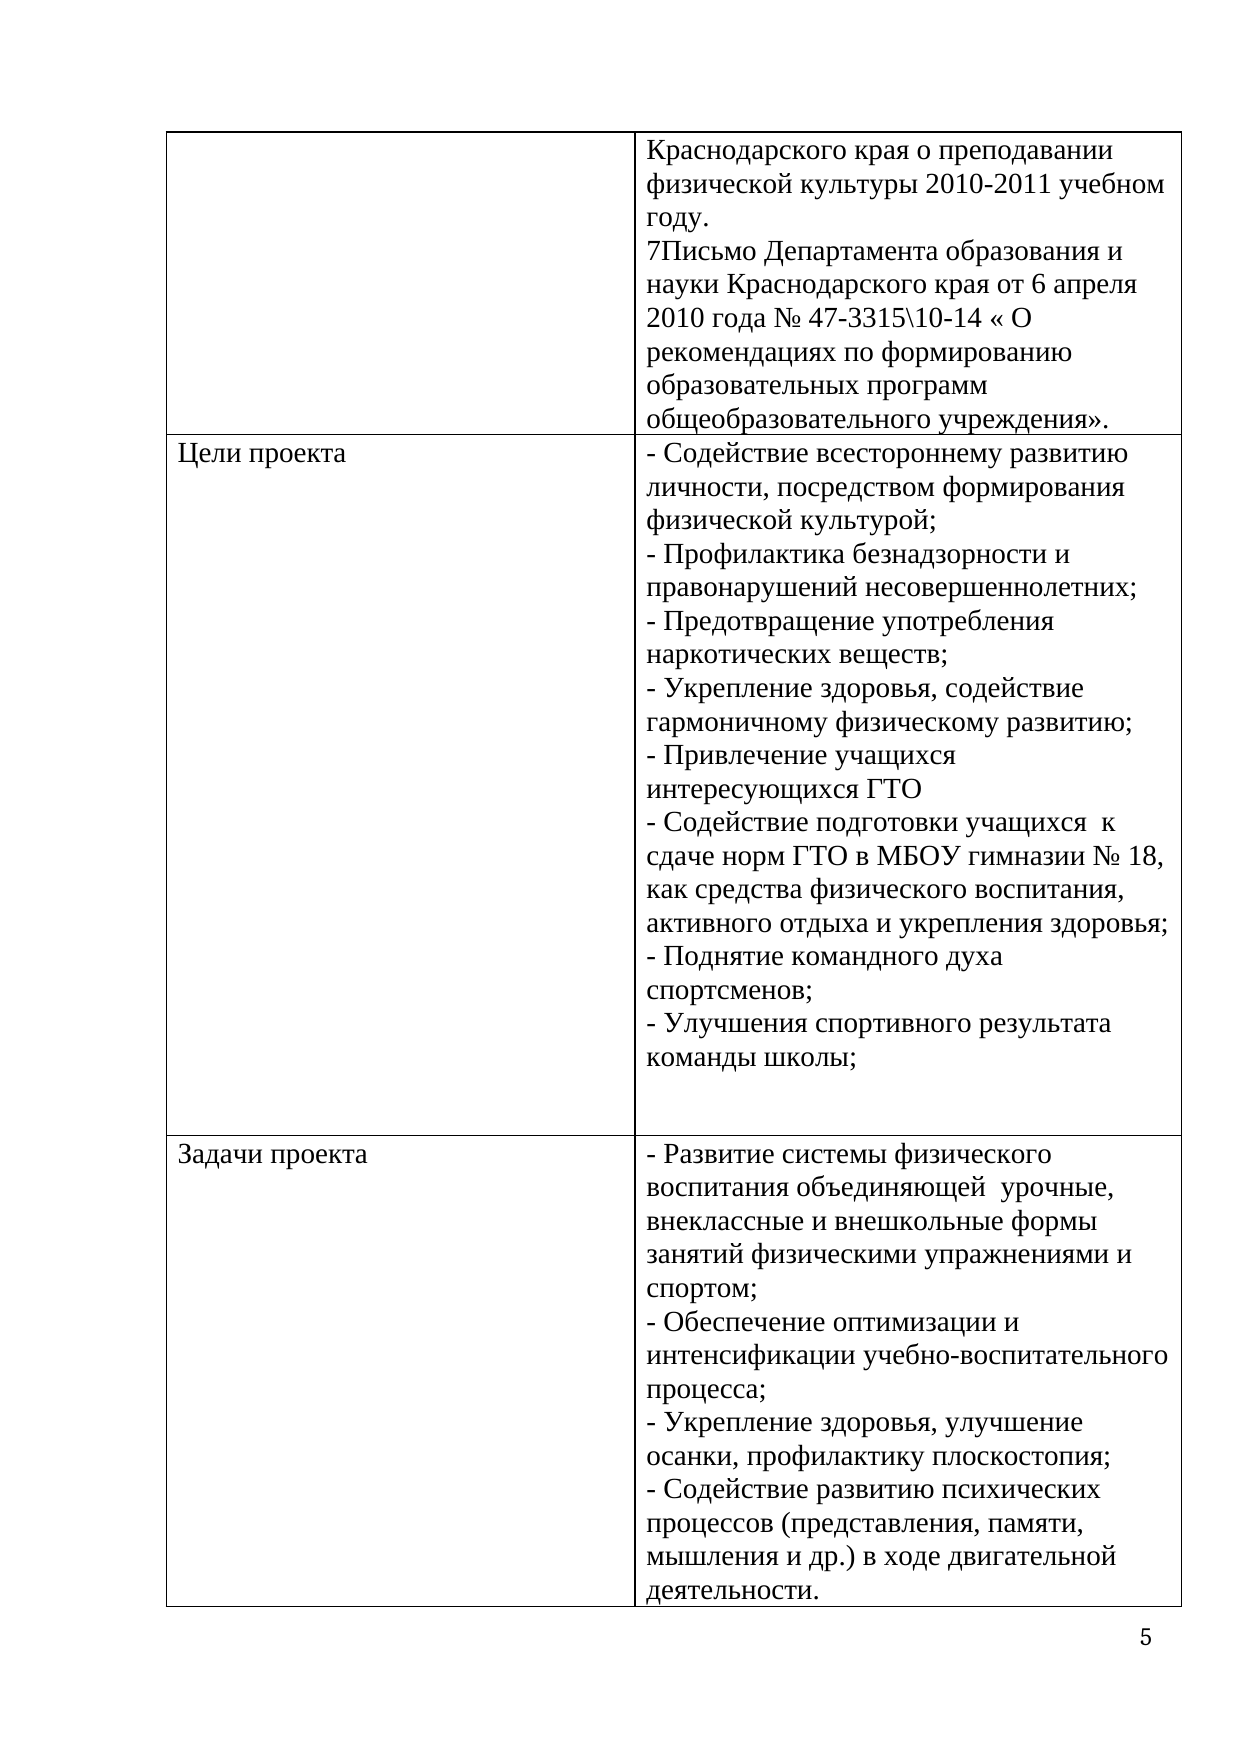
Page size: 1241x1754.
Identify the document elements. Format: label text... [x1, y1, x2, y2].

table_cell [167, 133, 634, 434]
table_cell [636, 133, 1181, 434]
table_cell Цели проекта [167, 435, 634, 1135]
table_cell - Содействие всестороннему развитию личности, посредством формирования физической культурой; - Профилактика безнадзорности и правонарушений несовершеннолетних; - Предотвращение употребления наркотических веществ; - Укрепление здоровья, содействие гармоничному физическому развитию; - Привлечение учащихся интересующихся ГТО - Содействие подготовки учащихся к сдаче норм ГТО в МБОУ гимназии № 18, как средства физического воспитания, активного отдыха и укрепления здоровья; - Поднятие командного духа спортсменов; - Улучшения спортивного результата команды школы; [636, 435, 1181, 1135]
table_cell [636, 1136, 1181, 1606]
table_cell Задачи проекта [167, 1136, 634, 1606]
